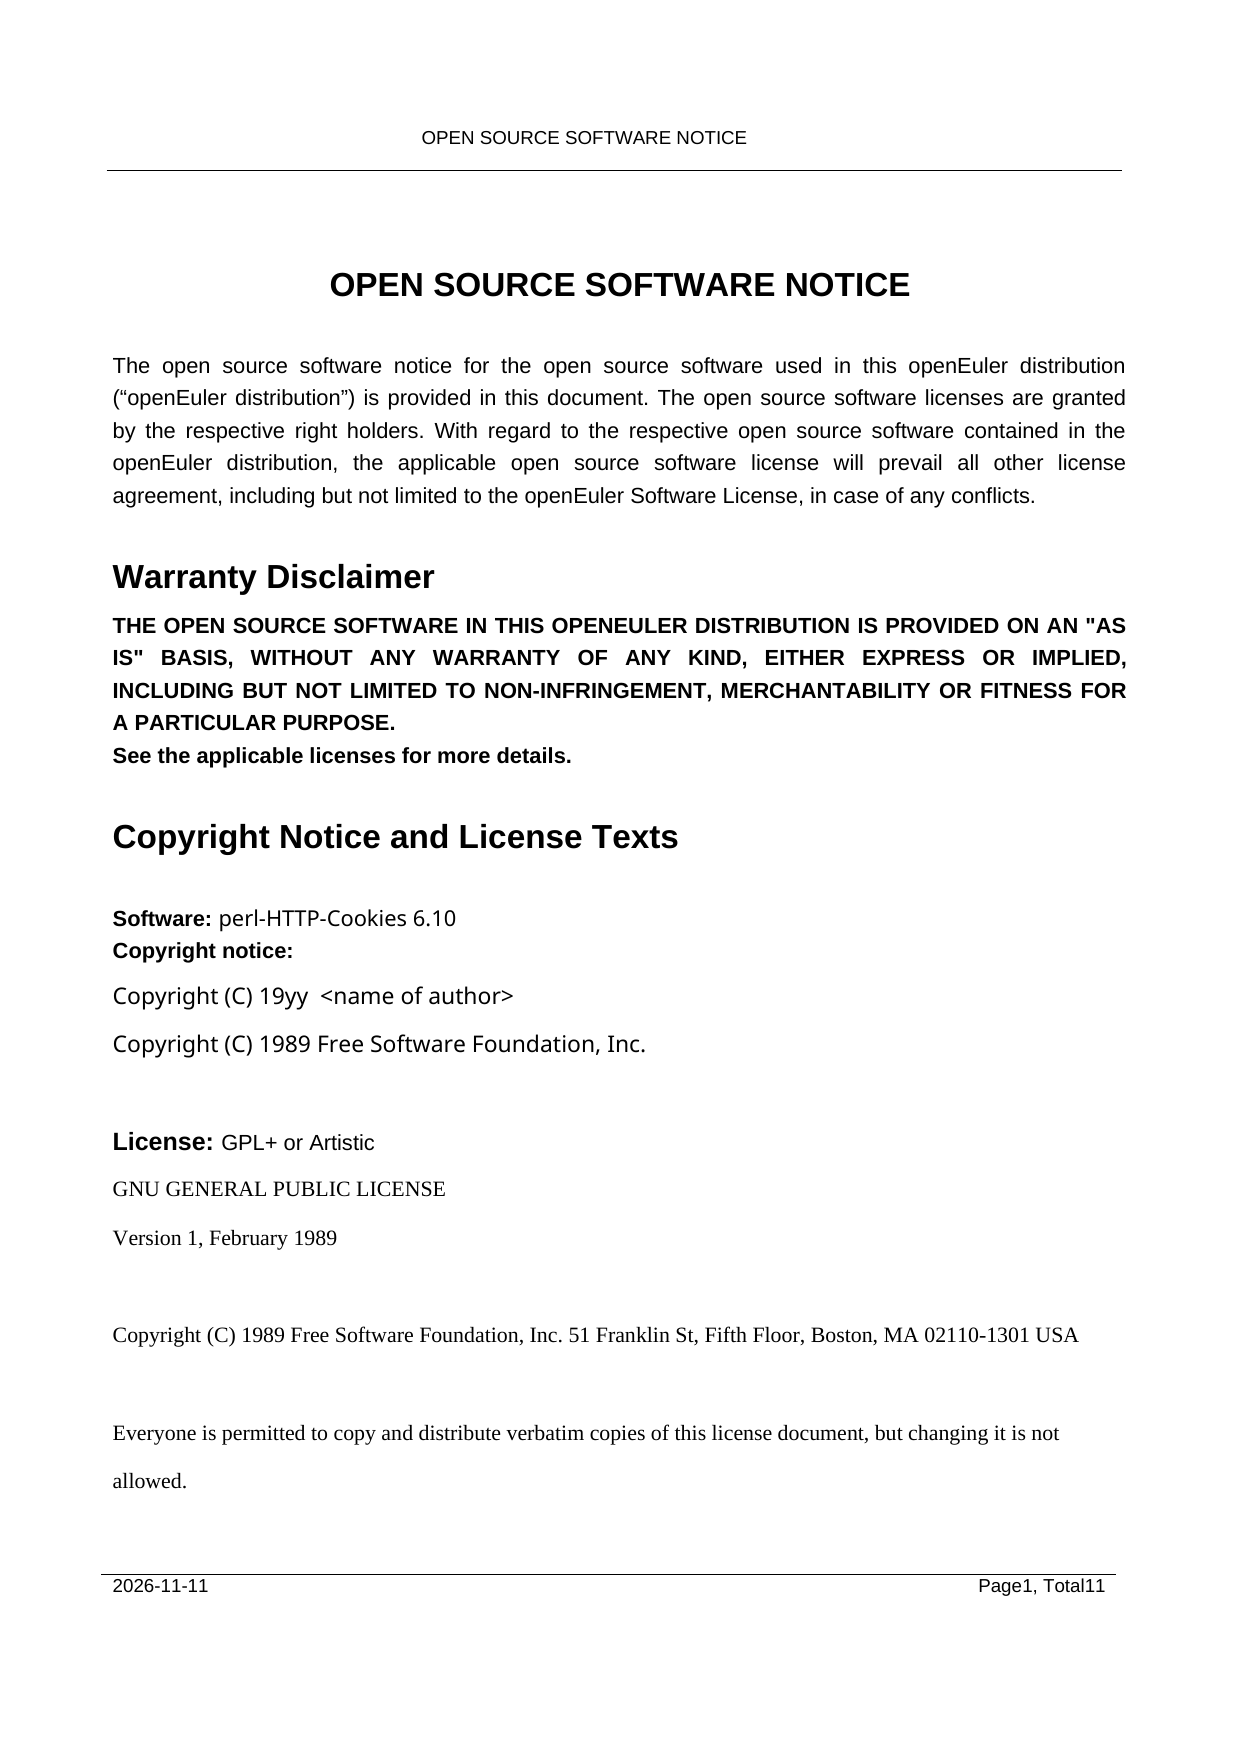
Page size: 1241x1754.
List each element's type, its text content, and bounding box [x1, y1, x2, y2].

text Warranty Disclaimer [112, 544, 1128, 609]
text Software: perl-HTTP-Cookies 6.10 [112, 901, 1128, 934]
text THE OPEN SOURCE SOFTWARE IN THIS OPENEULER DISTRIBUTION IS PROVIDED ON AN "AS IS" BASIS, WITHOUT ANY WARRANTY OF ANY KIND, EITHER EXPRESS OR IMPLIED, INCLUDING BUT NOT LIMITED TO NON-INFRINGEMENT, MERCHANTABILITY OR FITNESS FOR A PARTICULAR PURPOSE. See the applicable licenses for more details. [112, 609, 1128, 771]
text Copyright Notice and License Texts [112, 804, 1128, 869]
text Copyright (C) 19yy <name of author> Copyright (C) 1989 Free Software Foundation, Inc. [112, 979, 1128, 1109]
text OPEN SOURCE SOFTWARE NOTICE [112, 251, 1128, 316]
text The open source software notice for the open source software used in this openEuler distribution (“openEuler distribution”) is provided in this document. The open source software licenses are granted by the respective right holders. With regard to the respective open source software contained in the openEuler distribution, the applicable open source software license will prevail all other license agreement, including but not limited to the openEuler Software License, in case of any conflicts. [112, 349, 1128, 511]
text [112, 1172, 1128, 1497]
text License: GPL+ or Artistic [112, 1125, 1128, 1158]
text Copyright notice: [112, 934, 1128, 966]
